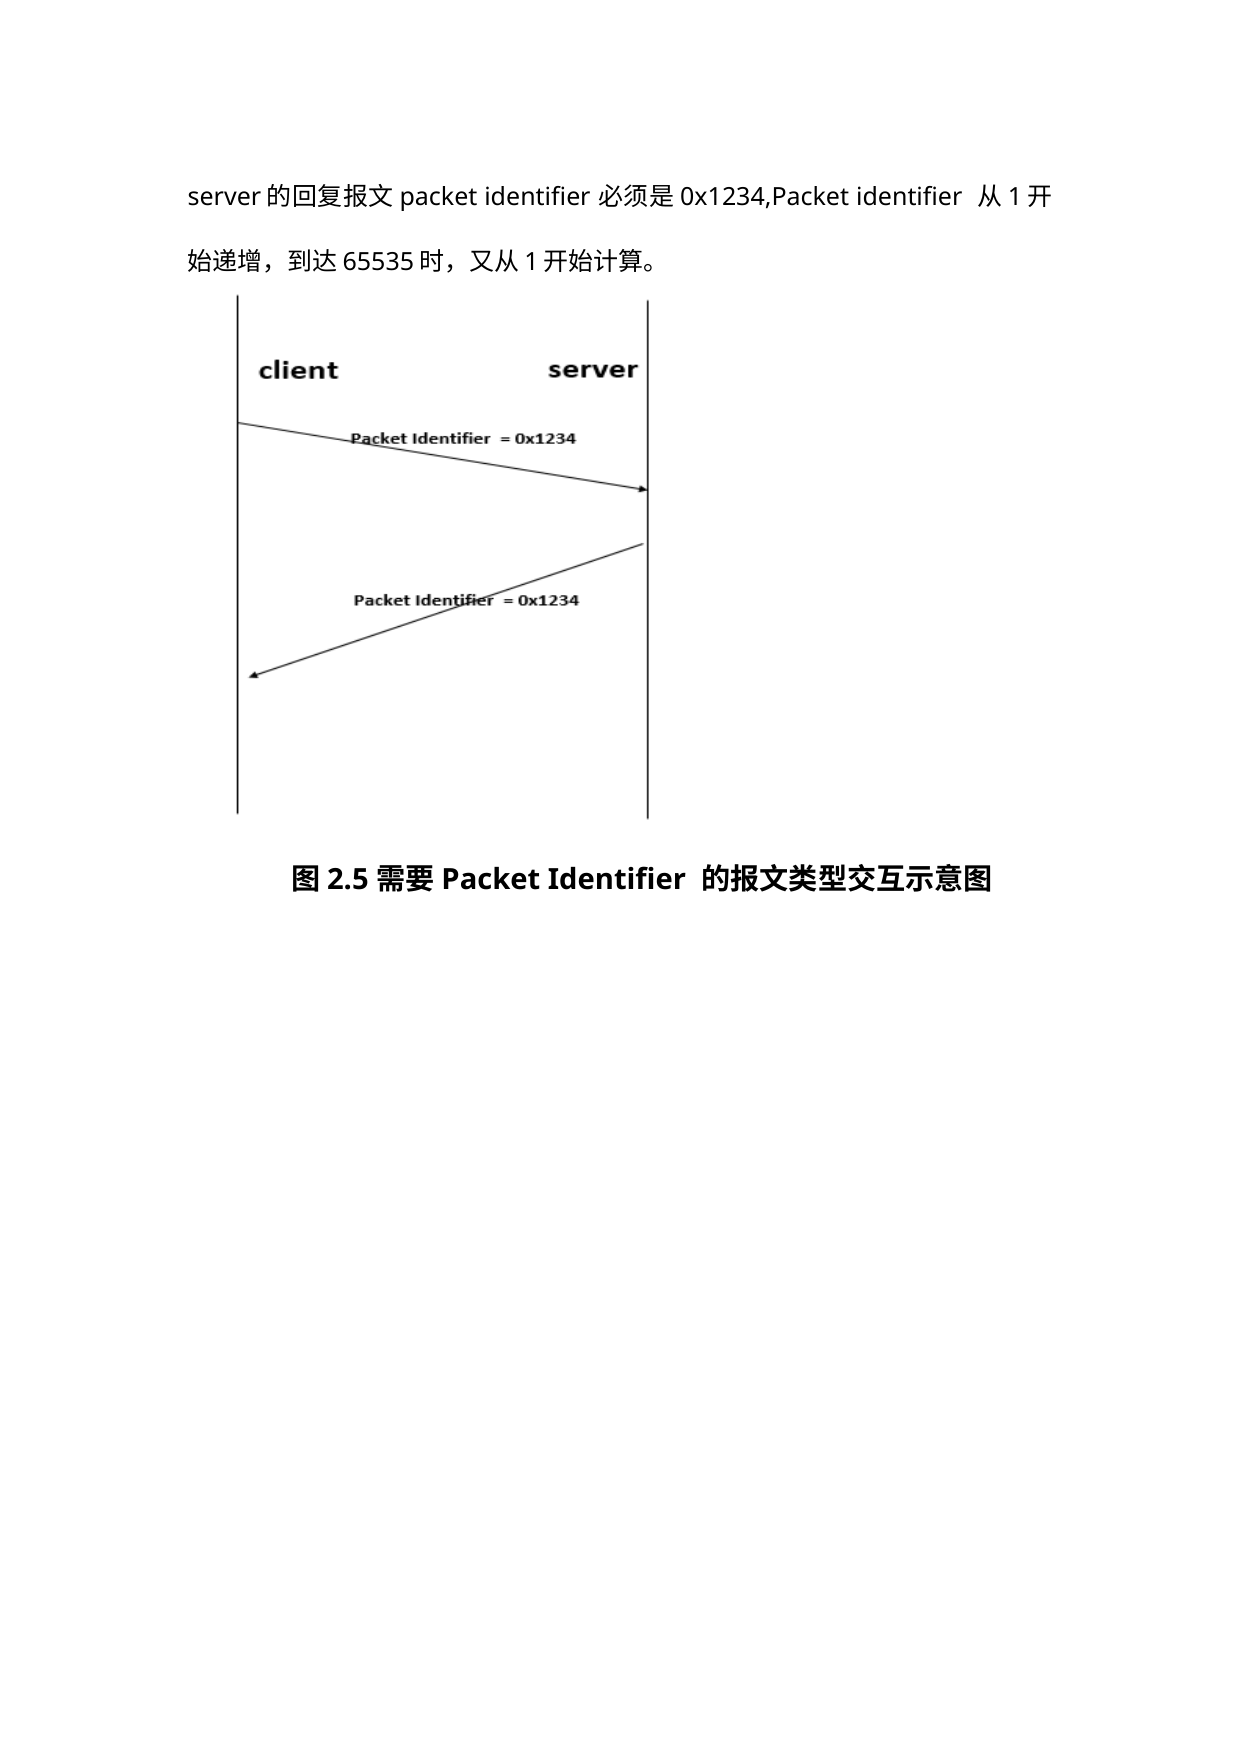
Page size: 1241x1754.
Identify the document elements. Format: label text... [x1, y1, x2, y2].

picture [187, 292, 688, 840]
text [187, 162, 1053, 292]
text 图 2.5 需要 Packet Identifier 的报文类型交互示意图 [187, 844, 1053, 909]
